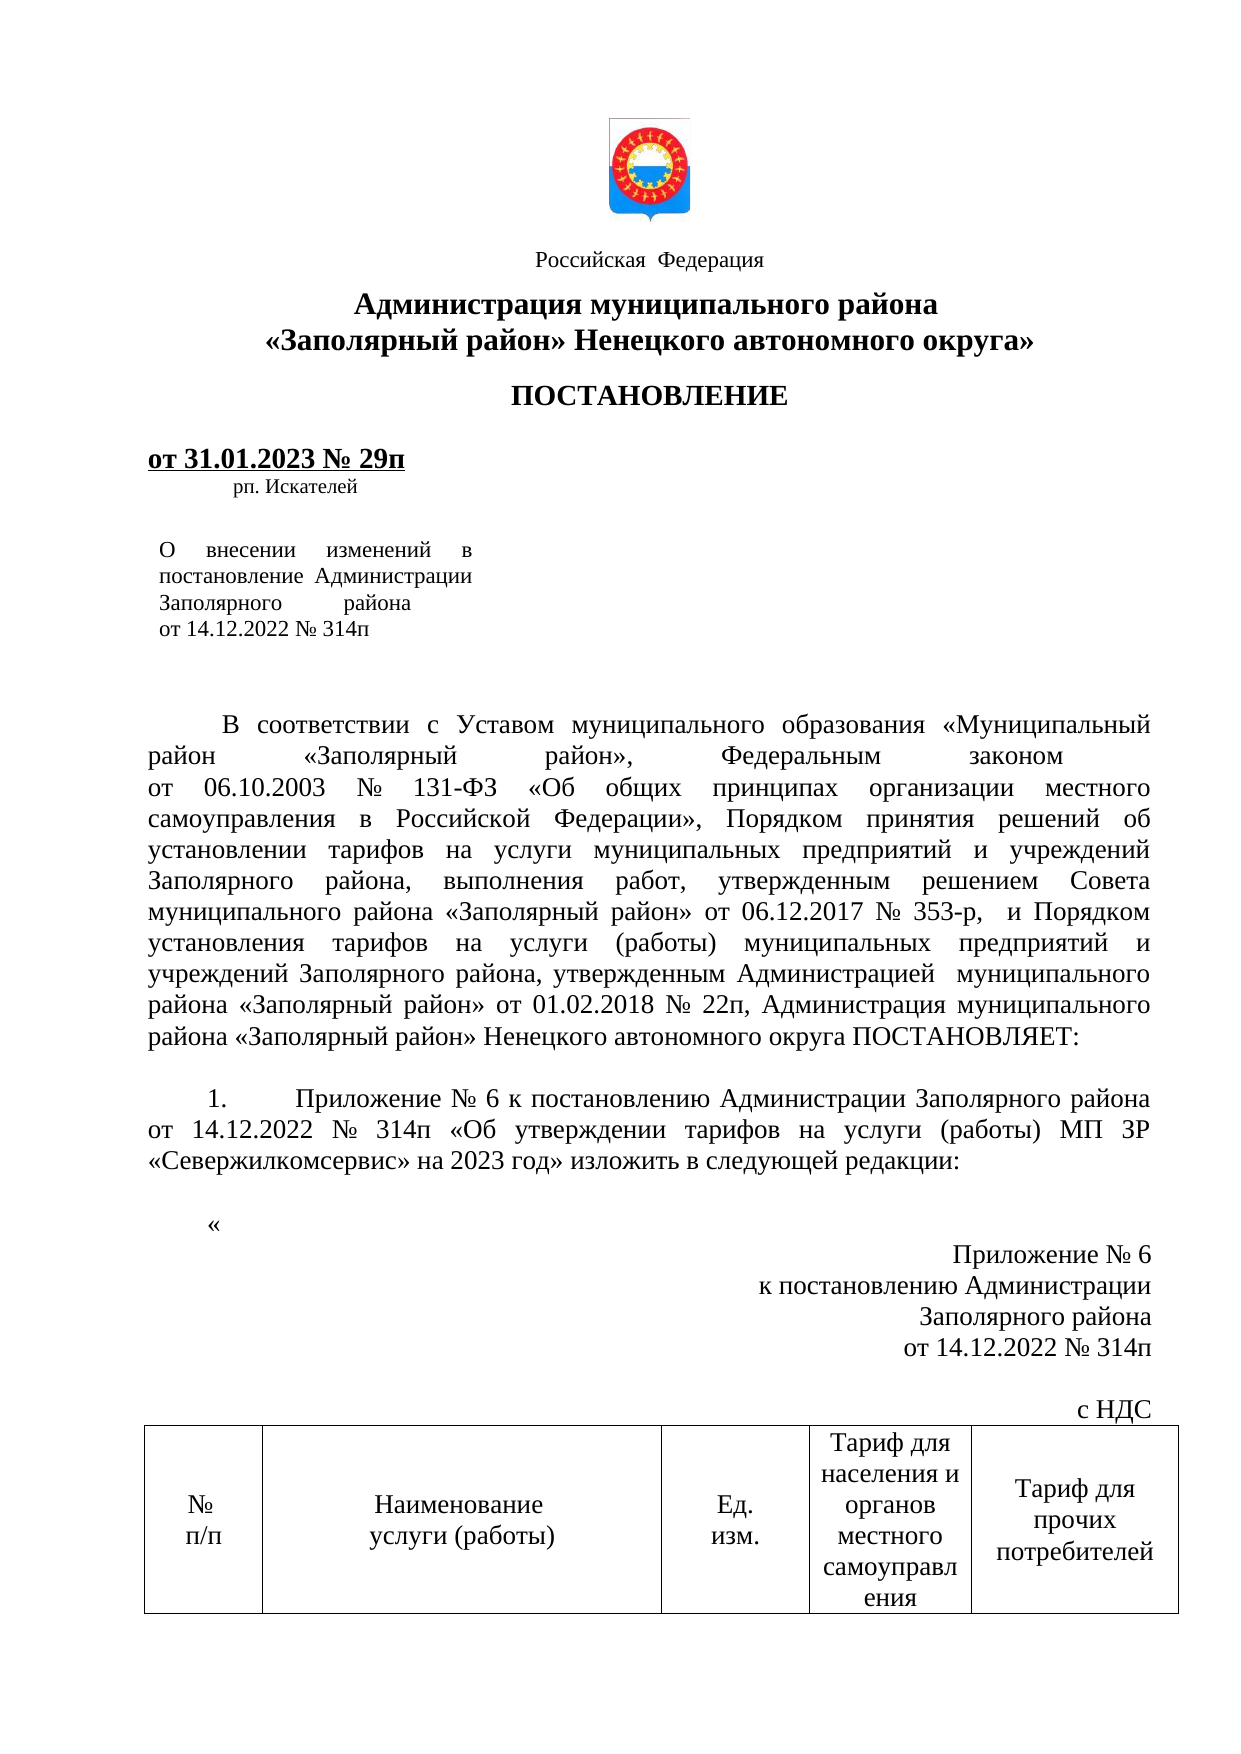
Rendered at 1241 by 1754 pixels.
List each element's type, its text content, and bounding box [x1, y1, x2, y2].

text с НДС [148, 1393, 1152, 1425]
table_header Ед. изм. [662, 1426, 809, 1613]
text В соответствии с Уставом муниципального образования «Муниципальный район «Заполярный район», Федеральным законом от 06.10.2003 № 131-ФЗ «Об общих принципах организации местного самоуправления в Российской Федерации», Порядком принятия решений об установлении тарифов на услуги муниципальных предприятий и учреждений Заполярного района, выполнения работ, утвержденным решением Совета муниципального района «Заполярный район» от 06.12.2017 № 353-р, и Порядком установления тарифов на услуги (работы) муниципальных предприятий и учреждений Заполярного района, утвержденным Администрацией муниципального района «Заполярный район» от 01.02.2018 № 22п, Администрация муниципального района «Заполярный район» Ненецкого автономного округа ПОСТАНОВЛЯЕТ: [148, 708, 1152, 1051]
text Администрация муниципального района «Заполярный район» Ненецкого автономного округа» [148, 285, 1152, 357]
list Приложение № 6 к постановлению Администрации Заполярного района от 14.12.2022 № 314п «Об утверждении тарифов на услуги (работы) МП ЗР «Севержилкомсервис» на 2023 год» изложить в следующей редакции: [148, 1082, 1152, 1176]
picture [609, 118, 691, 222]
table_header О внесении изменений в постановление Администрации Заполярного района от 14.12.2022 № 314п [148, 536, 484, 641]
text ПОСТАНОВЛЕНИЕ [148, 378, 1152, 412]
table_header Тариф для прочих потребителей [972, 1426, 1178, 1613]
text Приложение № 6 [148, 1238, 1152, 1269]
list « [207, 1207, 1152, 1238]
text Российская Федерация [148, 246, 1152, 273]
text от 14.12.2022 № 314п [148, 1331, 1152, 1362]
text от 31.01.2023 № 29п [148, 441, 1152, 474]
text к постановлению Администрации [148, 1269, 1152, 1300]
table_header № п/п [145, 1426, 262, 1613]
table_header Тариф для населения и органов местного самоуправления [810, 1426, 971, 1613]
table_header Наименование услуги (работы) [263, 1426, 661, 1613]
text Заполярного района [148, 1300, 1152, 1331]
text рп. Искателей [207, 474, 1152, 498]
